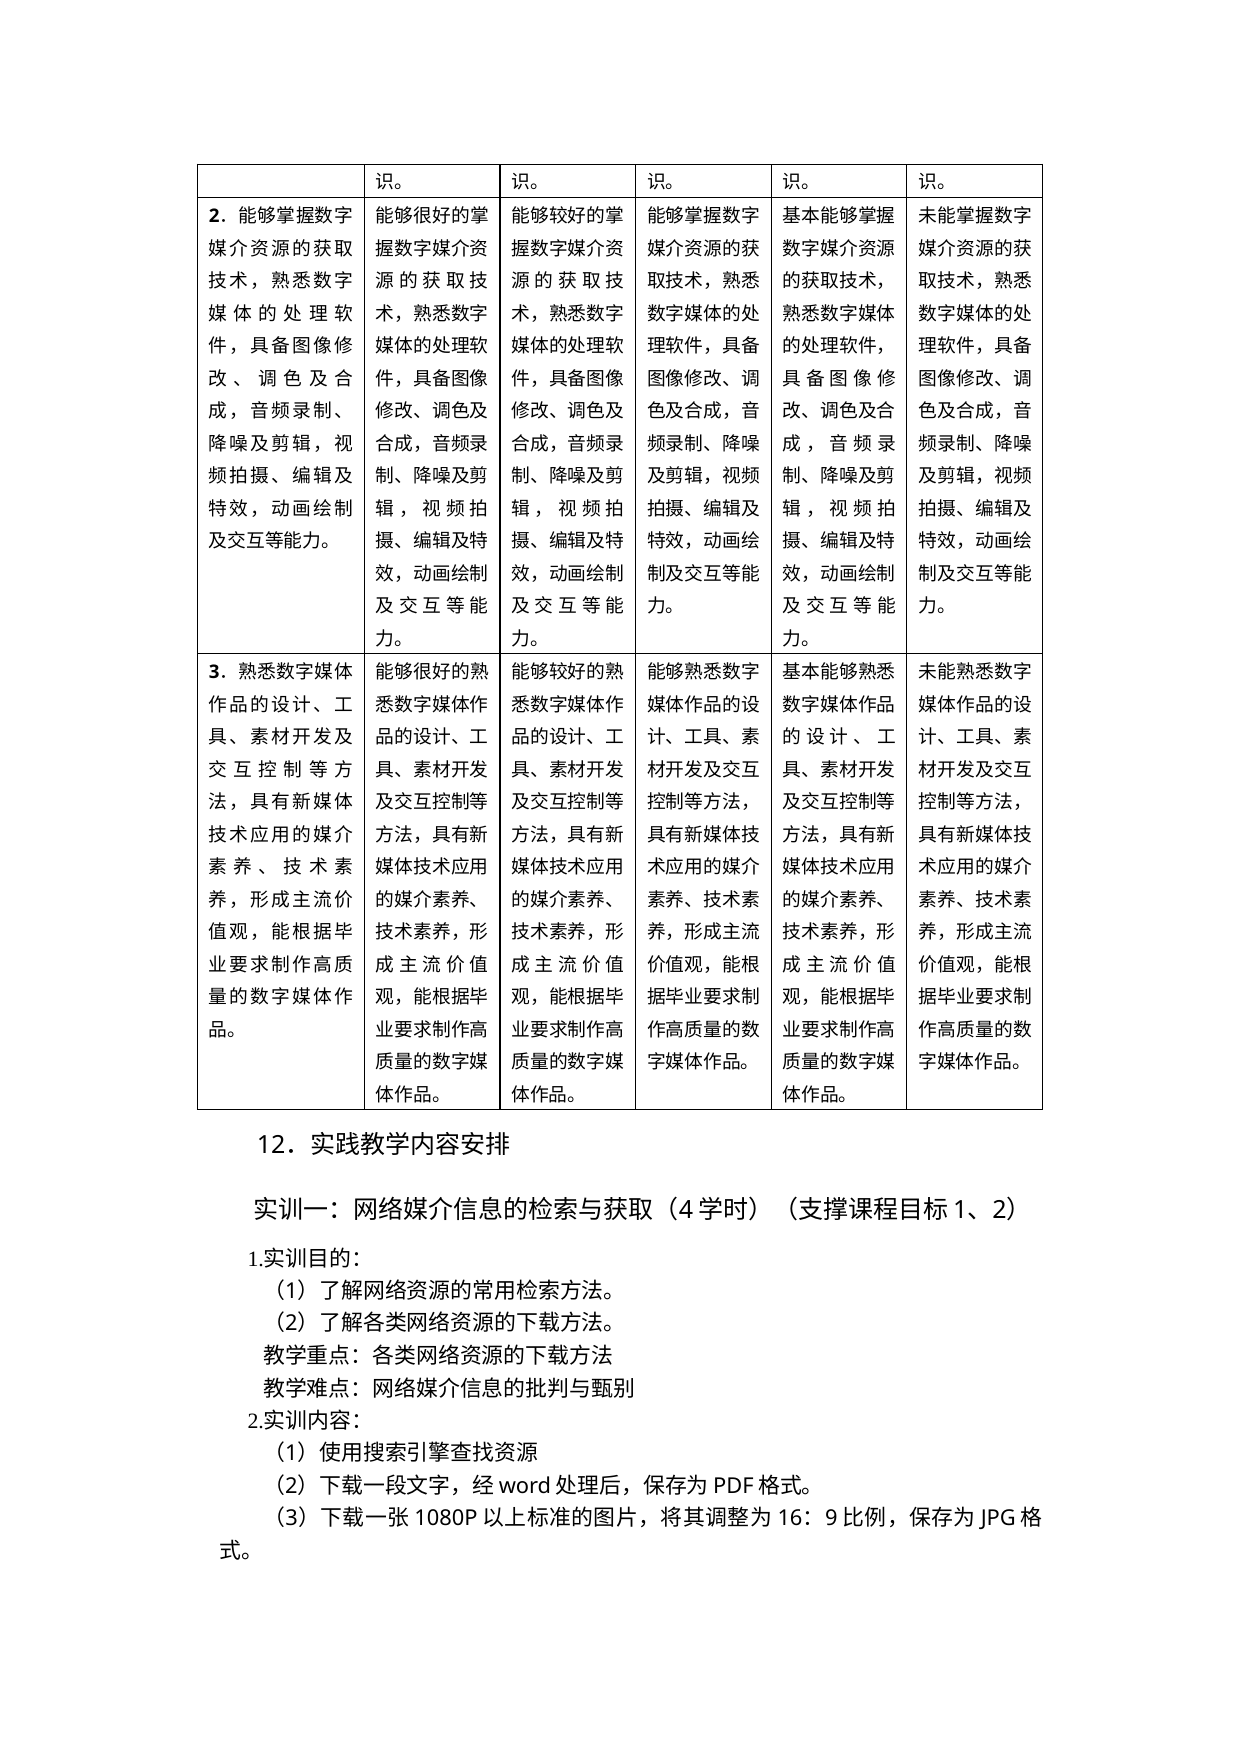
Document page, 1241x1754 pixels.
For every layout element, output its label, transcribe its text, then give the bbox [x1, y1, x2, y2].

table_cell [365, 165, 499, 197]
table_cell 2．能够掌握数字媒介资源的获取技术，熟悉数字媒体的处理软件，具备图像修改、调色及合成，音频录制、降噪及剪辑，视频拍摄、编辑及特效，动画绘制及交互等能力。 [198, 198, 364, 653]
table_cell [501, 165, 635, 197]
table_cell 未能熟悉数字媒体作品的设计、工具、素材开发及交互控制等方法，具有新媒体技术应用的媒介素养、技术素养，形成主流价值观，能根据毕业要求制作高质量的数字媒体作品。 [907, 654, 1042, 1109]
text 1.实训目的： [247, 1240, 1043, 1273]
text （2）下载一段文字，经word处理后，保存为PDF格式。 [219, 1468, 1043, 1500]
table_cell 3．熟悉数字媒体作品的设计、工具、素材开发及交互控制等方法，具有新媒体技术应用的媒介素养、技术素养，形成主流价值观，能根据毕业要求制作高质量的数字媒体作品。 [198, 654, 364, 1109]
table_cell 能够较好的熟悉数字媒体作品的设计、工具、素材开发及交互控制等方法，具有新媒体技术应用的媒介素养、技术素养，形成主流价值观，能根据毕业要求制作高质量的数字媒体作品。 [501, 654, 635, 1109]
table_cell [636, 165, 771, 197]
text （1）了解网络资源的常用检索方法。 [219, 1273, 1043, 1305]
table_cell 能够掌握数字媒介资源的获取技术，熟悉数字媒体的处理软件，具备图像修改、调色及合成，音频录制、降噪及剪辑，视频拍摄、编辑及特效，动画绘制及交互等能力。 [636, 198, 771, 653]
text 实训一：网络媒介信息的检索与获取（4学时）（支撑课程目标1、2） [253, 1175, 1043, 1240]
table_cell 能够很好的掌握数字媒介资源的获取技术，熟悉数字媒体的处理软件，具备图像修改、调色及合成，音频录制、降噪及剪辑，视频拍摄、编辑及特效，动画绘制及交互等能力。 [365, 198, 499, 653]
text 教学重点：各类网络资源的下载方法 [219, 1338, 1043, 1370]
table_cell 能够熟悉数字媒体作品的设计、工具、素材开发及交互控制等方法，具有新媒体技术应用的媒介素养、技术素养，形成主流价值观，能根据毕业要求制作高质量的数字媒体作品。 [636, 654, 771, 1109]
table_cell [772, 165, 906, 197]
table_cell 未能掌握数字媒介资源的获取技术，熟悉数字媒体的处理软件，具备图像修改、调色及合成，音频录制、降噪及剪辑，视频拍摄、编辑及特效，动画绘制及交互等能力。 [907, 198, 1042, 653]
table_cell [198, 165, 364, 197]
text 12．实践教学内容安排 [197, 1110, 1078, 1175]
text 教学难点：网络媒介信息的批判与甄别 [219, 1370, 1043, 1403]
text （1）使用搜索引擎查找资源 [219, 1435, 1043, 1468]
table_cell 能够很好的熟悉数字媒体作品的设计、工具、素材开发及交互控制等方法，具有新媒体技术应用的媒介素养、技术素养，形成主流价值观，能根据毕业要求制作高质量的数字媒体作品。 [365, 654, 499, 1109]
text （2）了解各类网络资源的下载方法。 [219, 1305, 1043, 1338]
text （3）下载一张1080P以上标准的图片，将其调整为16：9比例，保存为JPG格式。 [219, 1500, 1043, 1565]
table_cell 基本能够熟悉数字媒体作品的设计、工具、素材开发及交互控制等方法，具有新媒体技术应用的媒介素养、技术素养，形成主流价值观，能根据毕业要求制作高质量的数字媒体作品。 [772, 654, 906, 1109]
table_cell 能够较好的掌握数字媒介资源的获取技术，熟悉数字媒体的处理软件，具备图像修改、调色及合成，音频录制、降噪及剪辑，视频拍摄、编辑及特效，动画绘制及交互等能力。 [501, 198, 635, 653]
table_cell 基本能够掌握数字媒介资源的获取技术，熟悉数字媒体的处理软件，具备图像修改、调色及合成，音频录制、降噪及剪辑，视频拍摄、编辑及特效，动画绘制及交互等能力。 [772, 198, 906, 653]
text 2.实训内容： [247, 1403, 1043, 1435]
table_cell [907, 165, 1042, 197]
